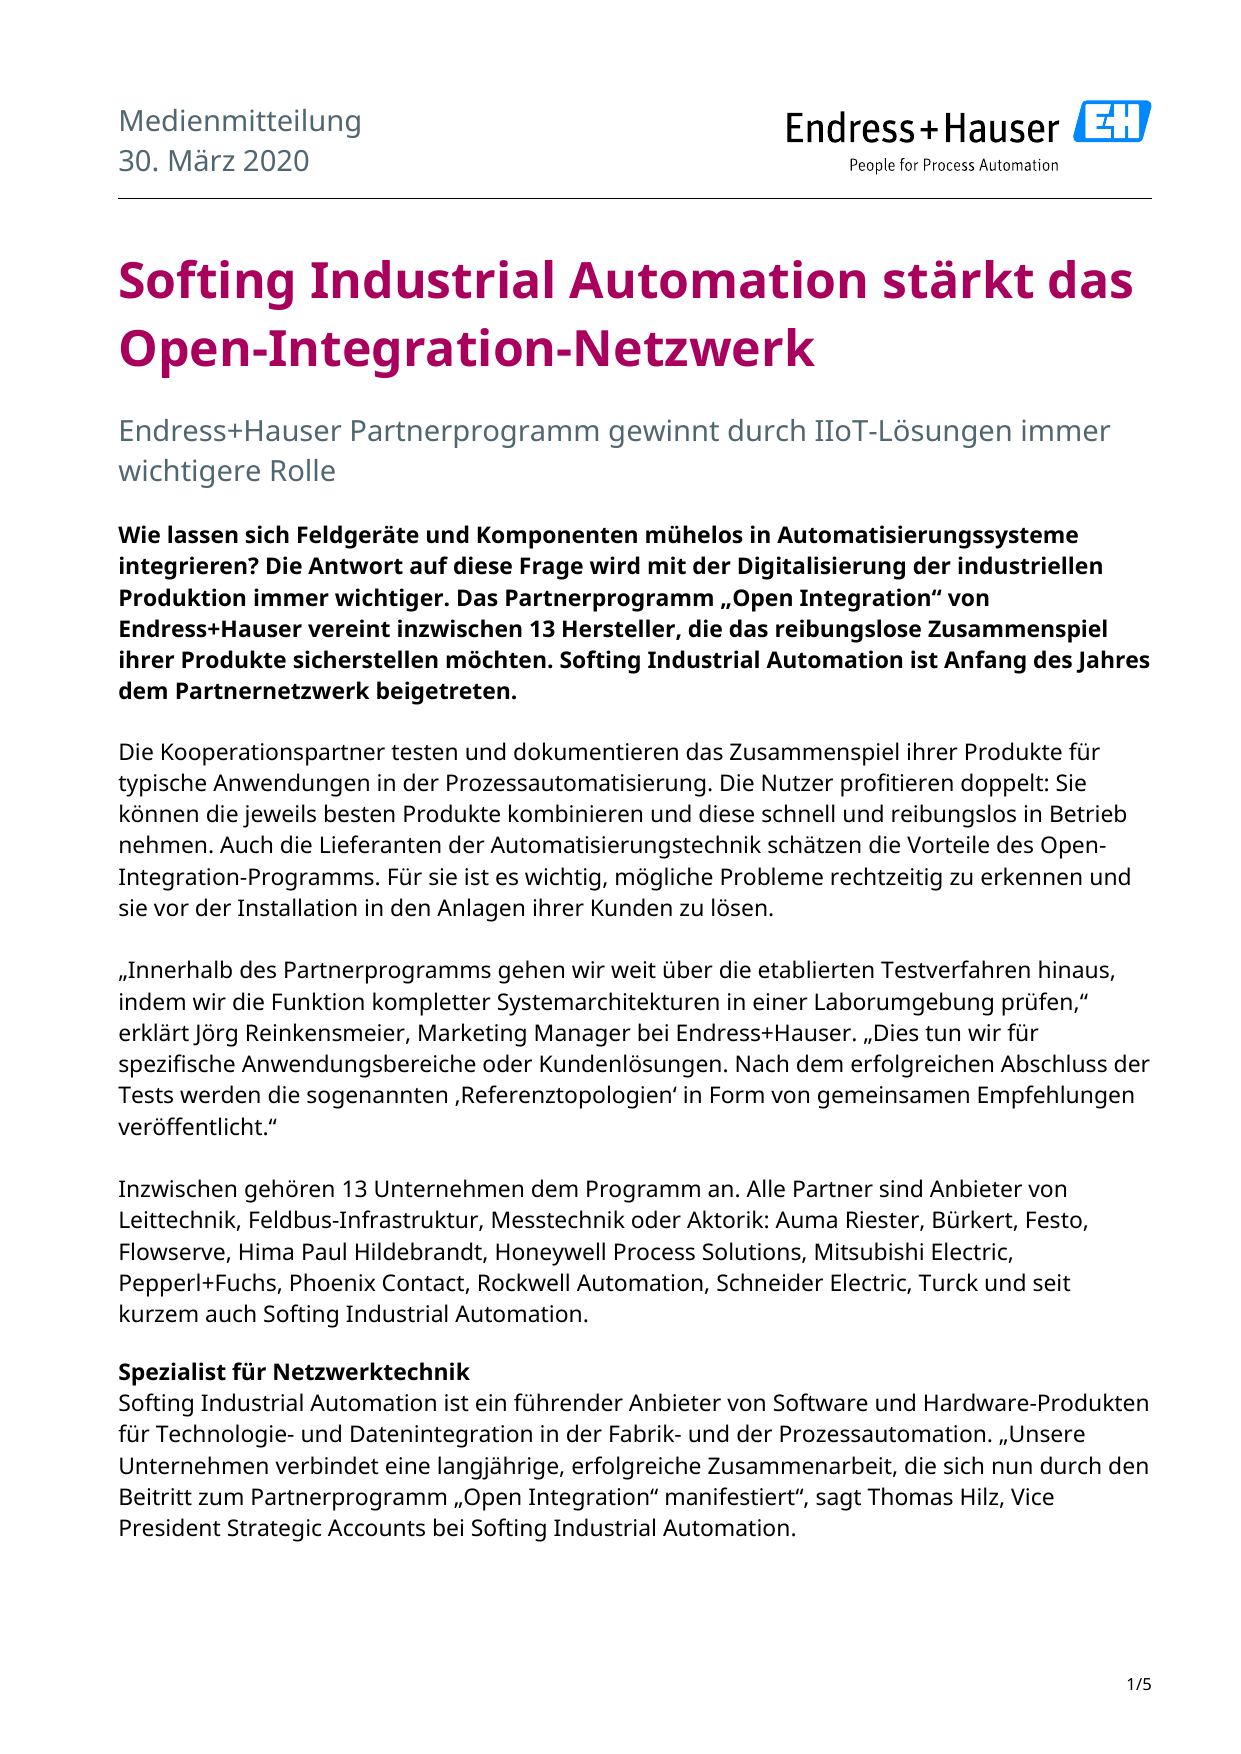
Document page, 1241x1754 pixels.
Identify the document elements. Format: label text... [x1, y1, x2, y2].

text Die Kooperationspartner testen und dokumentieren das Zusammenspiel ihrer Produkte für typische Anwendungen in der Prozessautomatisierung. Die Nutzer profitieren doppelt: Sie können die jeweils besten Produkte kombinieren und diese schnell und reibungslos in Betrieb nehmen. Auch die Lieferanten der Automatisierungstechnik schätzen die Vorteile des Open-Integration-Programms. Für sie ist es wichtig, mögliche Probleme rechtzeitig zu erkennen und sie vor der Installation in den Anlagen ihrer Kunden zu lösen. [118, 736, 1152, 923]
text „Innerhalb des Partnerprogramms gehen wir weit über die etablierten Testverfahren hinaus, indem wir die Funktion kompletter Systemarchitekturen in einer Laborumgebung prüfen,“ erklärt Jörg Reinkensmeier, Marketing Manager bei Endress+Hauser. „Dies tun wir für spezifische Anwendungsbereiche oder Kundenlösungen. Nach dem erfolgreichen Abschluss der Tests werden die sogenannten ‚Referenztopologien‘ in Form von gemeinsamen Empfehlungen veröffentlicht.“ [118, 954, 1152, 1142]
text Softing Industrial Automation ist ein führender Anbieter von Software und Hardware-Produkten für Technologie- und Datenintegration in der Fabrik- und der Prozessautomation. „Unsere Unternehmen verbindet eine langjährige, erfolgreiche Zusammenarbeit, die sich nun durch den Beitritt zum Partnerprogramm „Open Integration“ manifestiert“, sagt Thomas Hilz, Vice President Strategic Accounts bei Softing Industrial Automation. [118, 1387, 1152, 1543]
text Inzwischen gehören 13 Unternehmen dem Programm an. Alle Partner sind Anbieter von Leittechnik, Feldbus-Infrastruktur, Messtechnik oder Aktorik: Auma Riester, Bürkert, Festo, Flowserve, Hima Paul Hildebrandt, Honeywell Process Solutions, Mitsubishi Electric, Pepperl+Fuchs, Phoenix Contact, Rockwell Automation, Schneider Electric, Turck und seit kurzem auch Softing Industrial Automation. [118, 1173, 1152, 1329]
text Wie lassen sich Feldgeräte und Komponenten mühelos in Automatisierungssysteme integrieren? Die Antwort auf diese Frage wird mit der Digitalisierung der industriellen Produktion immer wichtiger. Das Partnerprogramm „Open Integration“ von Endress+Hauser vereint inzwischen 13 Hersteller, die das reibungslose Zusammenspiel ihrer Produkte sicherstellen möchten. Softing Industrial Automation ist Anfang des Jahres dem Partnernetzwerk beigetreten. [118, 519, 1152, 707]
text Spezialist für Netzwerktechnik [118, 1356, 1152, 1387]
text Softing Industrial Automation stärkt das Open-Integration-Netzwerk [118, 245, 1152, 381]
text Endress+Hauser Partnerprogramm gewinnt durch IIoT-Lösungen immer wichtigere Rolle [118, 411, 1152, 490]
